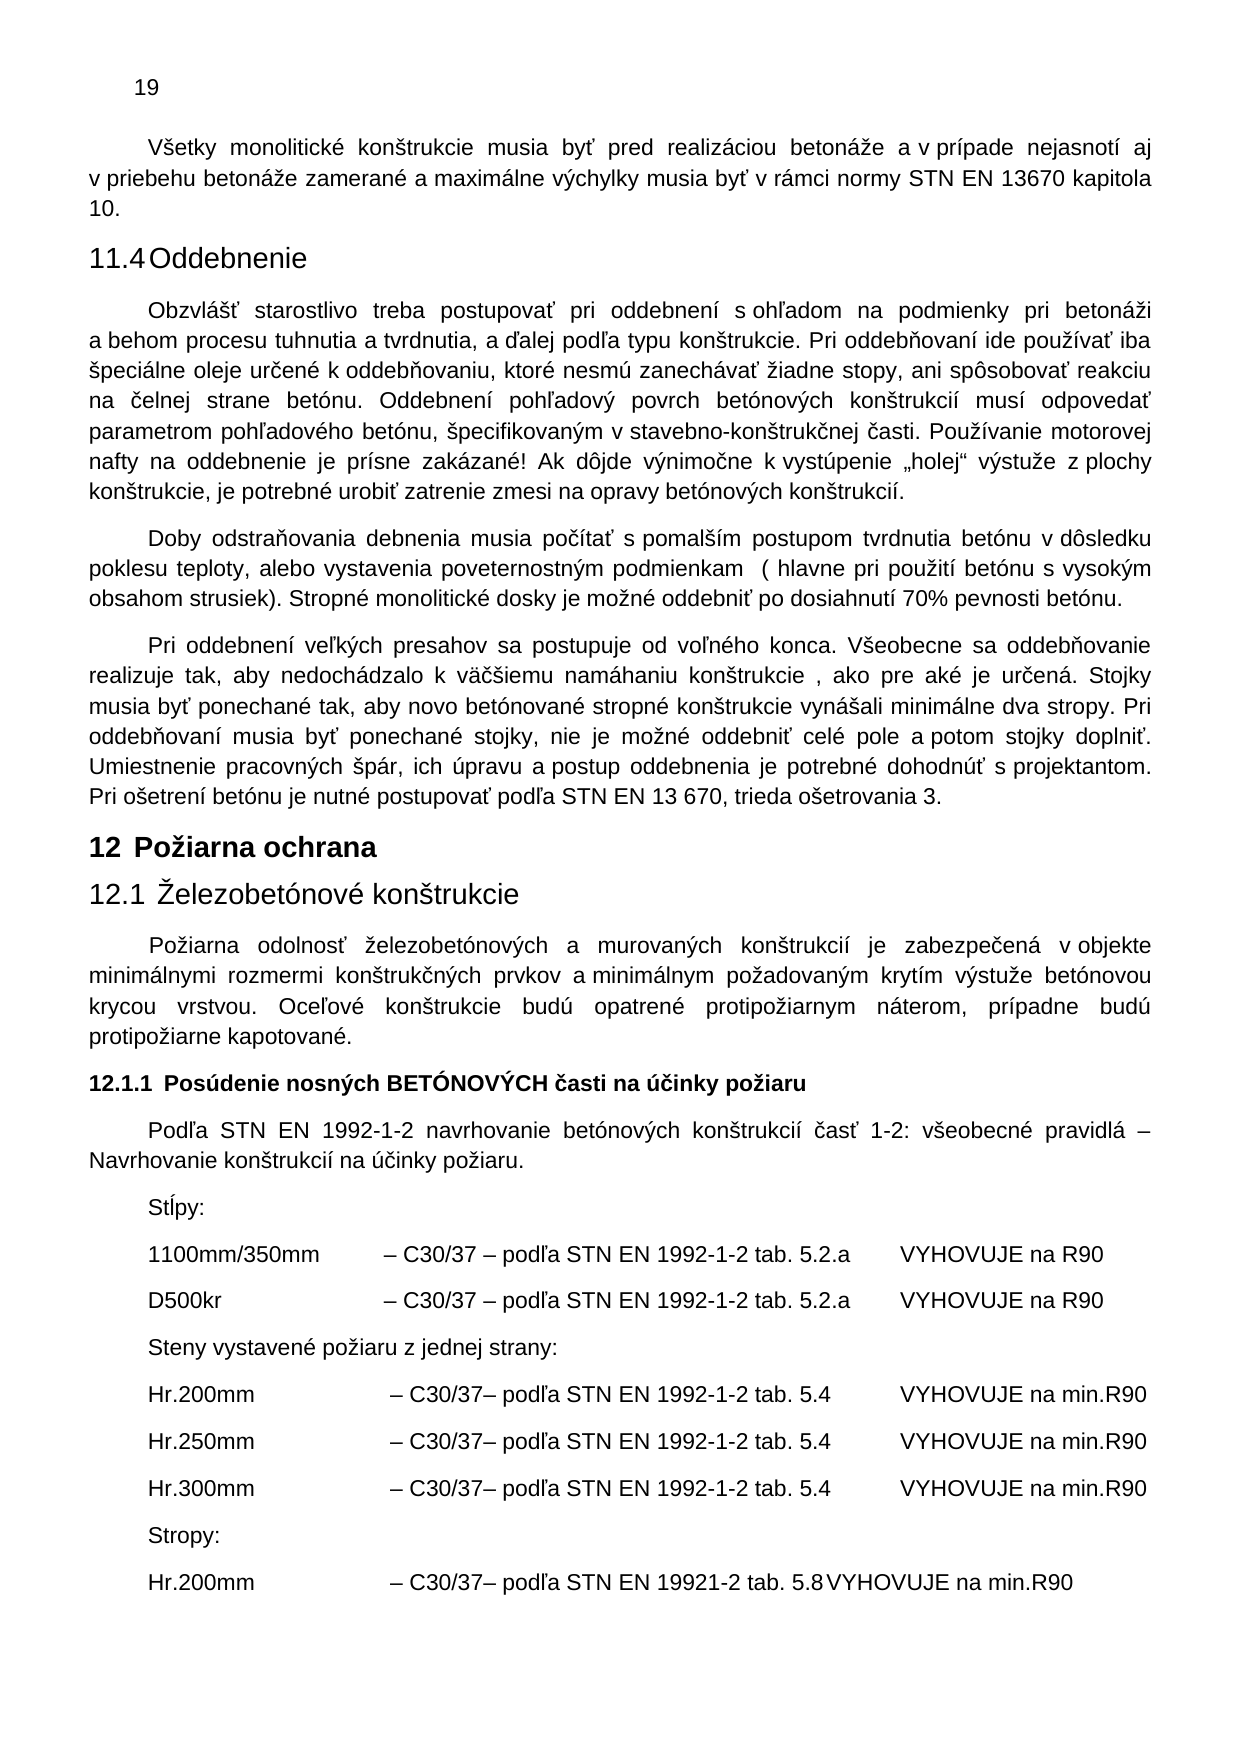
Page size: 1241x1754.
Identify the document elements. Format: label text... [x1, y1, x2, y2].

text Pri oddebnení veľkých presahov sa postupuje od voľného konca. Všeobecne sa oddebňovanie realizuje tak, aby nedochádzalo k väčšiemu namáhaniu konštrukcie , ako pre aké je určená. Stojky musia byť ponechané tak, aby novo betónované stropné konštrukcie vynášali minimálne dva stropy. Pri oddebňovaní musia byť ponechané stojky, nie je možné oddebniť celé pole a potom stojky doplniť. Umiestnenie pracovných špár, ich úpravu a postup oddebnenia je potrebné dohodnúť s projektantom. Pri ošetrení betónu je nutné postupovať podľa STN EN 13 670, trieda ošetrovania 3. [89, 632, 1152, 809]
text Všetky monolitické konštrukcie musia byť pred realizáciou betonáže a v prípade nejasnotí aj v priebehu betonáže zamerané a maximálne výchylky musia byť v rámci normy STN EN 13670 kapitola 10. [89, 134, 1152, 221]
text Doby odstraňovania debnenia musia počítať s pomalším postupom tvrdnutia betónu v dôsledku poklesu teploty, alebo vystavenia poveternostným podmienkam ( hlavne pri použití betónu s vysokým obsahom strusiek). Stropné monolitické dosky je možné oddebniť po dosiahnutí 70% pevnosti betónu. [89, 525, 1152, 612]
subtitle Oddebnenie [89, 242, 1152, 275]
text Stropy: [89, 1522, 1152, 1548]
subtitle Železobetónové konštrukcie [89, 877, 1152, 911]
text Hr.200mm – C30/37– podľa STN EN 1992-1-2 tab. 5.4 VYHOVUJE na min.R90 [89, 1381, 1152, 1407]
text Stĺpy: [89, 1194, 1152, 1220]
text Hr.200mm – C30/37– podľa STN EN 19921-2 tab. 5.8 VYHOVUJE na min.R90 [89, 1569, 1152, 1595]
text Obzvlášť starostlivo treba postupovať pri oddebnení s ohľadom na podmienky pri betonáži a behom procesu tuhnutia a tvrdnutia, a ďalej podľa typu konštrukcie. Pri oddebňovaní ide používať iba špeciálne oleje určené k oddebňovaniu, ktoré nesmú zanechávať žiadne stopy, ani spôsobovať reakciu na čelnej strane betónu. Oddebnení pohľadový povrch betónových konštrukcií musí odpovedať parametrom pohľadového betónu, špecifikovaným v stavebno-konštrukčnej časti. Používanie motorovej nafty na oddebnenie je prísne zakázané! Ak dôjde výnimočne k vystúpenie „holej“ výstuže z plochy konštrukcie, je potrebné urobiť zatrenie zmesi na opravy betónových konštrukcií. [89, 297, 1152, 504]
text Požiarna odolnosť železobetónových a murovaných konštrukcií je zabezpečená v objekte minimálnymi rozmermi konštrukčných prvkov a minimálnym požadovaným krytím výstuže betónovou krycou vrstvou. Oceľové konštrukcie budú opatrené protipožiarnym náterom, prípadne budú protipožiarne kapotované. [89, 932, 1152, 1049]
text 1100mm/350mm – C30/37 – podľa STN EN 1992-1-2 tab. 5.2.a VYHOVUJE na R90 [89, 1241, 1152, 1267]
text Hr.250mm – C30/37– podľa STN EN 1992-1-2 tab. 5.4 VYHOVUJE na min.R90 [89, 1428, 1152, 1454]
subtitle Požiarna ochrana [89, 830, 1152, 864]
text Hr.300mm – C30/37– podľa STN EN 1992-1-2 tab. 5.4 VYHOVUJE na min.R90 [89, 1475, 1152, 1501]
text D500kr – C30/37 – podľa STN EN 1992-1-2 tab. 5.2.a VYHOVUJE na R90 [89, 1287, 1152, 1314]
subtitle Posúdenie nosných BETÓNOVÝCH časti na účinky požiaru [89, 1070, 1152, 1096]
text Podľa STN EN 1992-1-2 navrhovanie betónových konštrukcií časť 1-2: všeobecné pravidlá – Navrhovanie konštrukcií na účinky požiaru. [89, 1117, 1152, 1173]
text Steny vystavené požiaru z jednej strany: [89, 1334, 1152, 1361]
